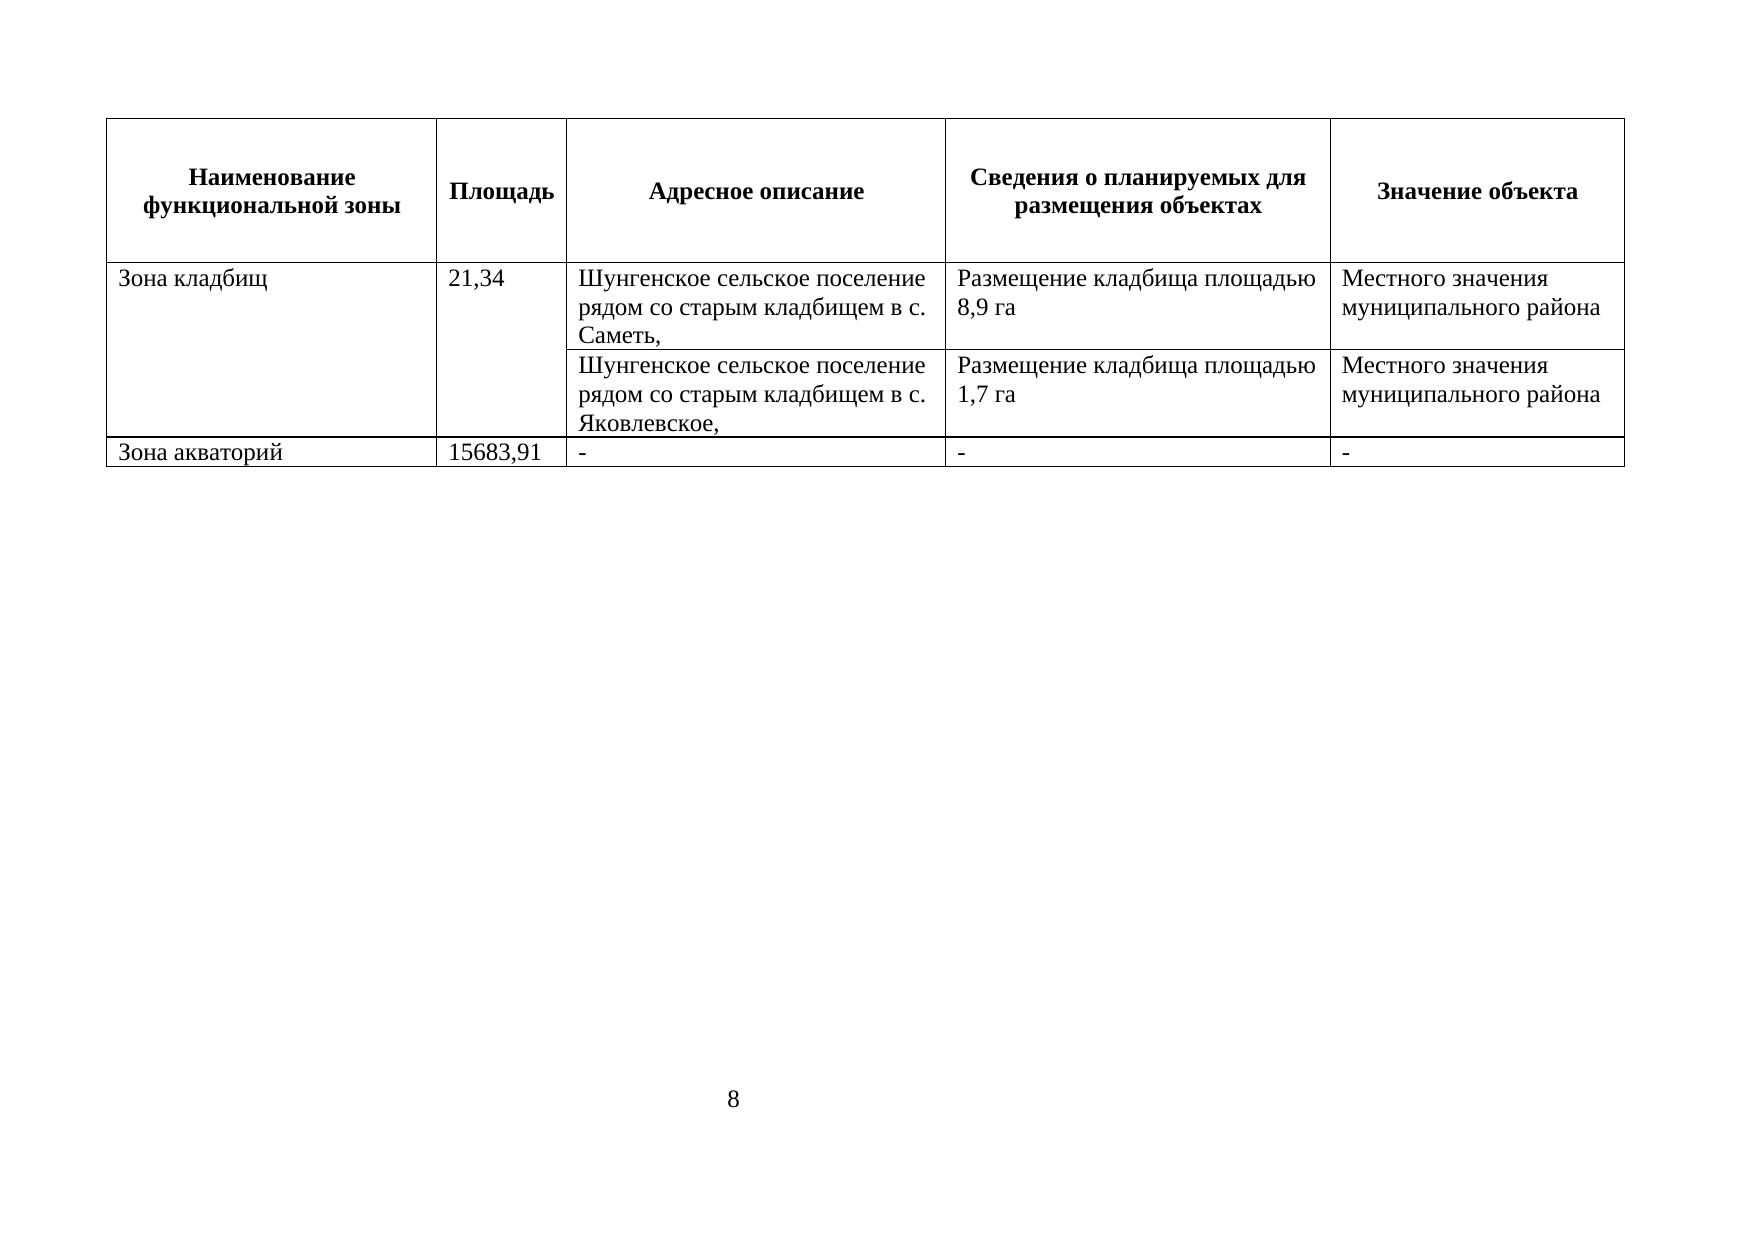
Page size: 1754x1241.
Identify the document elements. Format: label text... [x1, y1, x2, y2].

table_header Площадь [437, 119, 566, 262]
table_cell Местного значения муниципального района [1331, 350, 1624, 436]
table_header Значение объекта [1331, 119, 1624, 262]
table_cell Зона кладбищ [107, 263, 436, 436]
table_header Адресное описание [567, 119, 945, 262]
table_cell Шунгенское сельское поселение рядом со старым кладбищем в с. Яковлевское, [567, 350, 945, 436]
table_cell - [567, 438, 945, 466]
table_cell Размещение кладбища площадью 8,9 га [946, 263, 1330, 349]
table_cell 21,34 [437, 263, 566, 436]
table_cell Местного значения муниципального района [1331, 263, 1624, 349]
table_cell 15683,91 [437, 438, 566, 466]
table_cell - [946, 438, 1330, 466]
table_cell Шунгенское сельское поселение рядом со старым кладбищем в с. Саметь, [567, 263, 945, 349]
table_header Сведения о планируемых для размещения объектах [946, 119, 1330, 262]
table_cell Зона акваторий [107, 438, 436, 466]
table_header Наименование функциональной зоны [107, 119, 436, 262]
table_cell Размещение кладбища площадью 1,7 га [946, 350, 1330, 436]
table_cell - [1331, 438, 1624, 466]
